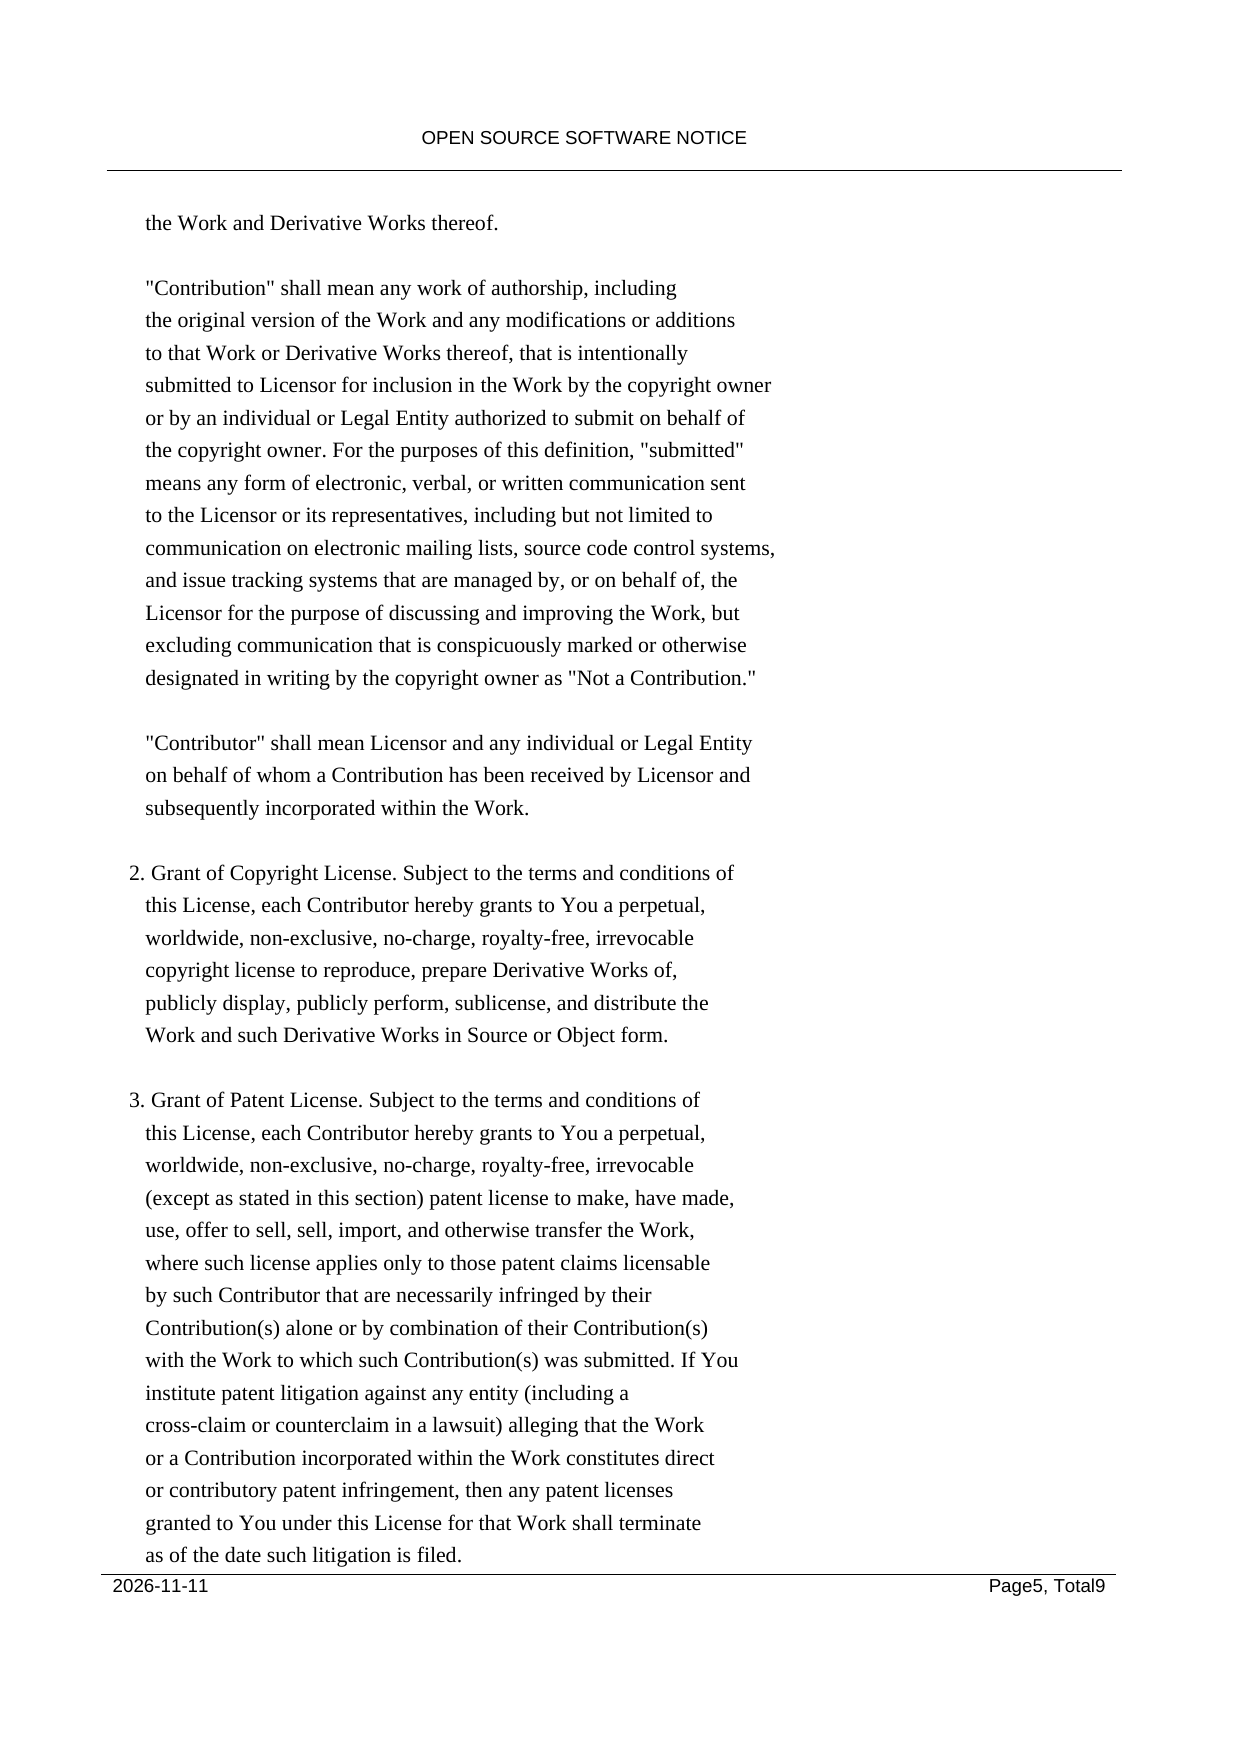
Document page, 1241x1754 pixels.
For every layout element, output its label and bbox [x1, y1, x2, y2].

text [112, 206, 1128, 1571]
